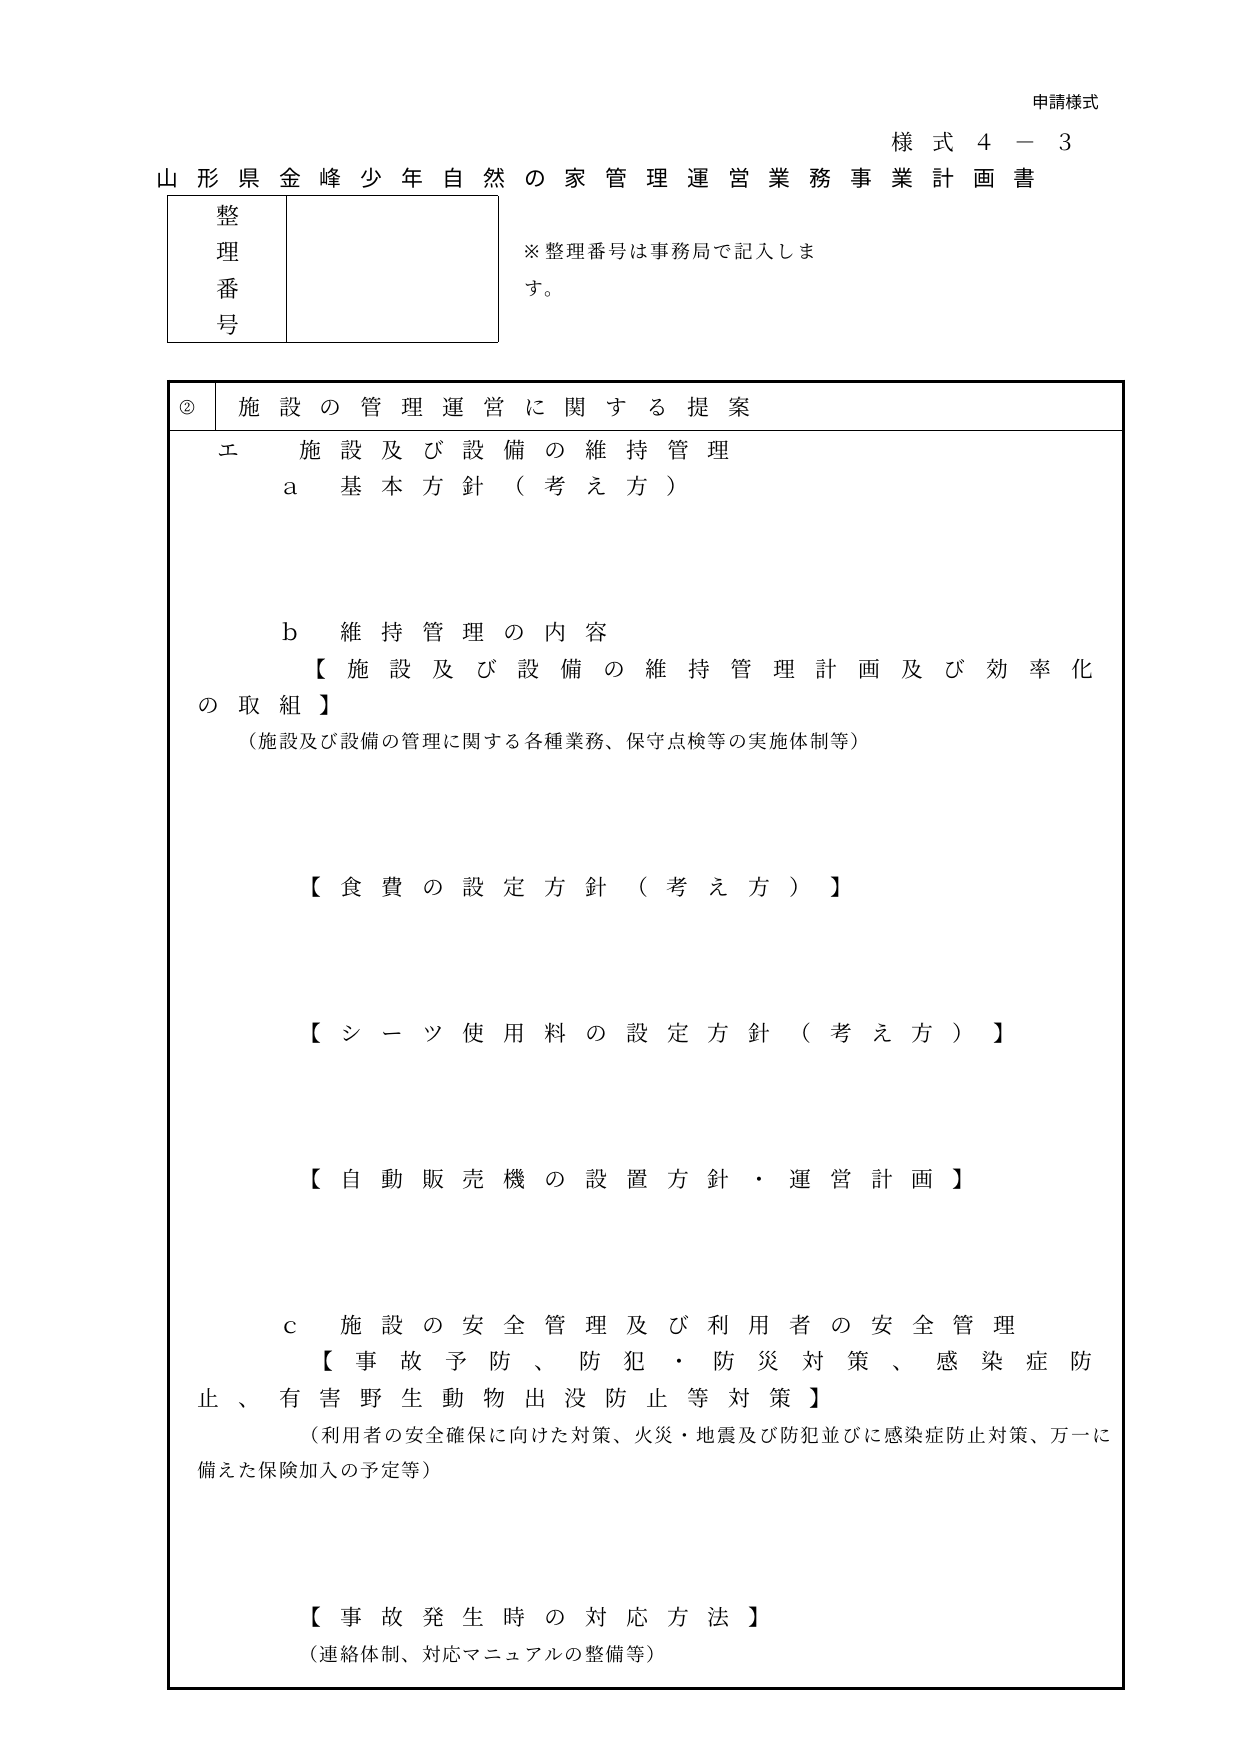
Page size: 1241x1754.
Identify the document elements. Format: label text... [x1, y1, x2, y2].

subtitle 様式４－３ [156, 122, 1096, 159]
table_header ② [170, 383, 215, 429]
table_header [287, 196, 498, 342]
table_header 整理番号 [168, 196, 286, 342]
table_header 施設の管理運営に関する提案 [216, 383, 1122, 429]
text 山形県金峰少年自然の家管理運営業務事業計画書 [156, 159, 1096, 195]
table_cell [170, 431, 1122, 1687]
table_header ※整理番号は事務局で記入します。 [499, 196, 829, 342]
